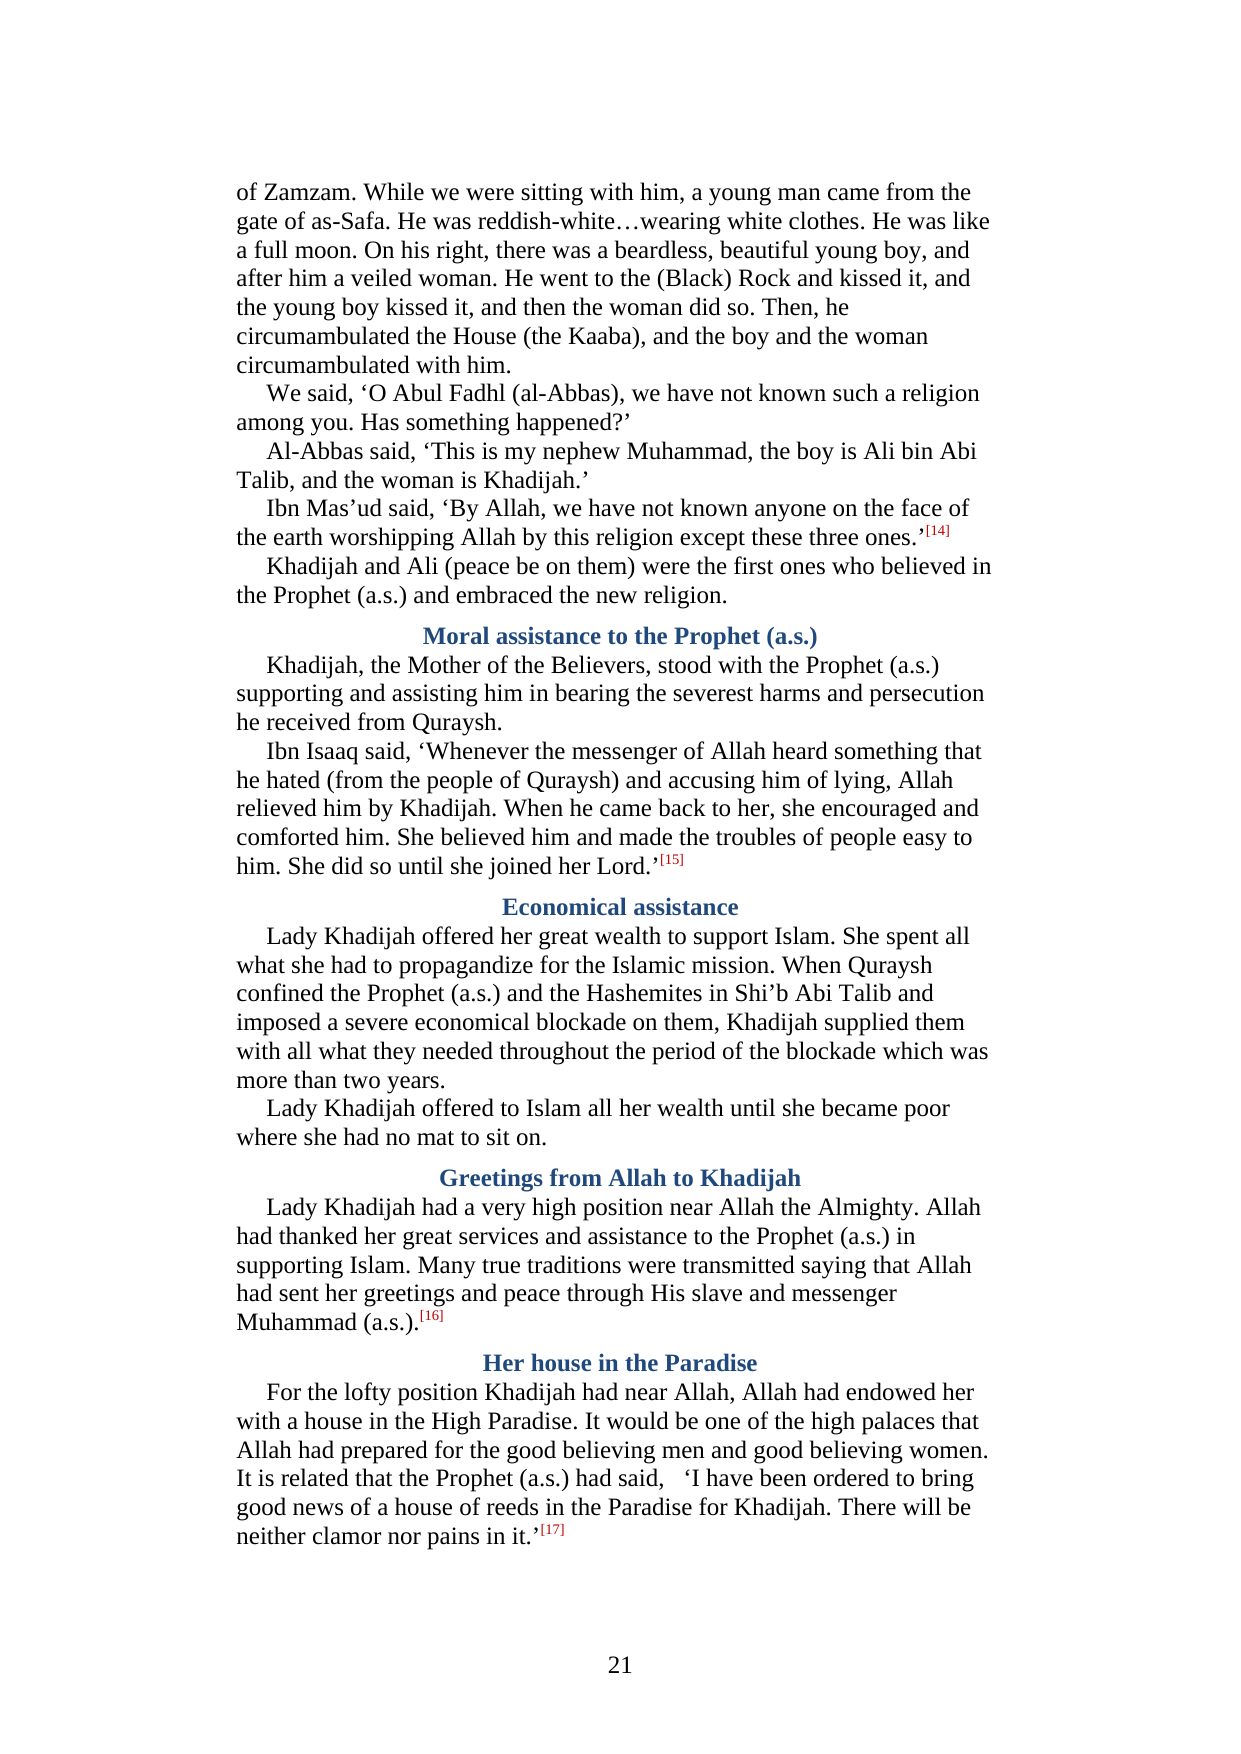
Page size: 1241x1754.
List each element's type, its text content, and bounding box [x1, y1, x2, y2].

text Al-Abbas said, ‘This is my nephew Muhammad, the boy is Ali bin Abi Talib, and the woman is Khadijah.’ [236, 436, 1004, 493]
text Lady Khadijah had a very high position near Allah the Almighty. Allah had thanked her great services and assistance to the Prophet (a.s.) in supporting Islam. Many true traditions were transmitted saying that Allah had sent her greetings and peace through His slave and messenger Muhammad (a.s.).[16] [236, 1192, 1004, 1336]
text For the lofty position Khadijah had near Allah, Allah had endowed her with a house in the High Paradise. It would be one of the high palaces that Allah had prepared for the good believing men and good believing women. It is related that the Prophet (a.s.) had said, ‘I have been ordered to bring good news of a house of reeds in the Paradise for Khadijah. There will be neither clamor nor pains in it.’[17] [236, 1377, 1004, 1550]
text We said, ‘O Abul Fadhl (al-Abbas), we have not known such a religion among you. Has something happened?’ [236, 378, 1004, 436]
subtitle Greetings from Allah to Khadijah [236, 1163, 1004, 1192]
subtitle Moral assistance to the Prophet (a.s.) [236, 621, 1004, 650]
subtitle Economical assistance [236, 892, 1004, 921]
text Ibn Mas’ud said, ‘By Allah, we have not known anyone on the face of the earth worshipping Allah by this religion except these three ones.’[14] [236, 493, 1004, 551]
text Lady Khadijah offered to Islam all her wealth until she became poor where she had no mat to sit on. [236, 1093, 1004, 1151]
text Khadijah and Ali (peace be on them) were the first ones who believed in the Prophet (a.s.) and embraced the new religion. [236, 551, 1004, 608]
text Ibn Isaaq said, ‘Whenever the messenger of Allah heard something that he hated (from the people of Quraysh) and accusing him of lying, Allah relieved him by Khadijah. When he came back to her, she encouraged and comforted him. She believed him and made the troubles of people easy to him. She did so until she joined her Lord.’[15] [236, 736, 1004, 880]
text Lady Khadijah offered her great wealth to support Islam. She spent all what she had to propagandize for the Islamic mission. When Quraysh confined the Prophet (a.s.) and the Hashemites in Shi’b Abi Talib and imposed a severe economical blockade on them, Khadijah supplied them with all what they needed throughout the period of the blockade which was more than two years. [236, 921, 1004, 1093]
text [236, 177, 1004, 378]
subtitle Her house in the Paradise [236, 1348, 1004, 1377]
text Khadijah, the Mother of the Believers, stood with the Prophet (a.s.) supporting and assisting him in bearing the severest harms and persecution he received from Quraysh. [236, 650, 1004, 736]
